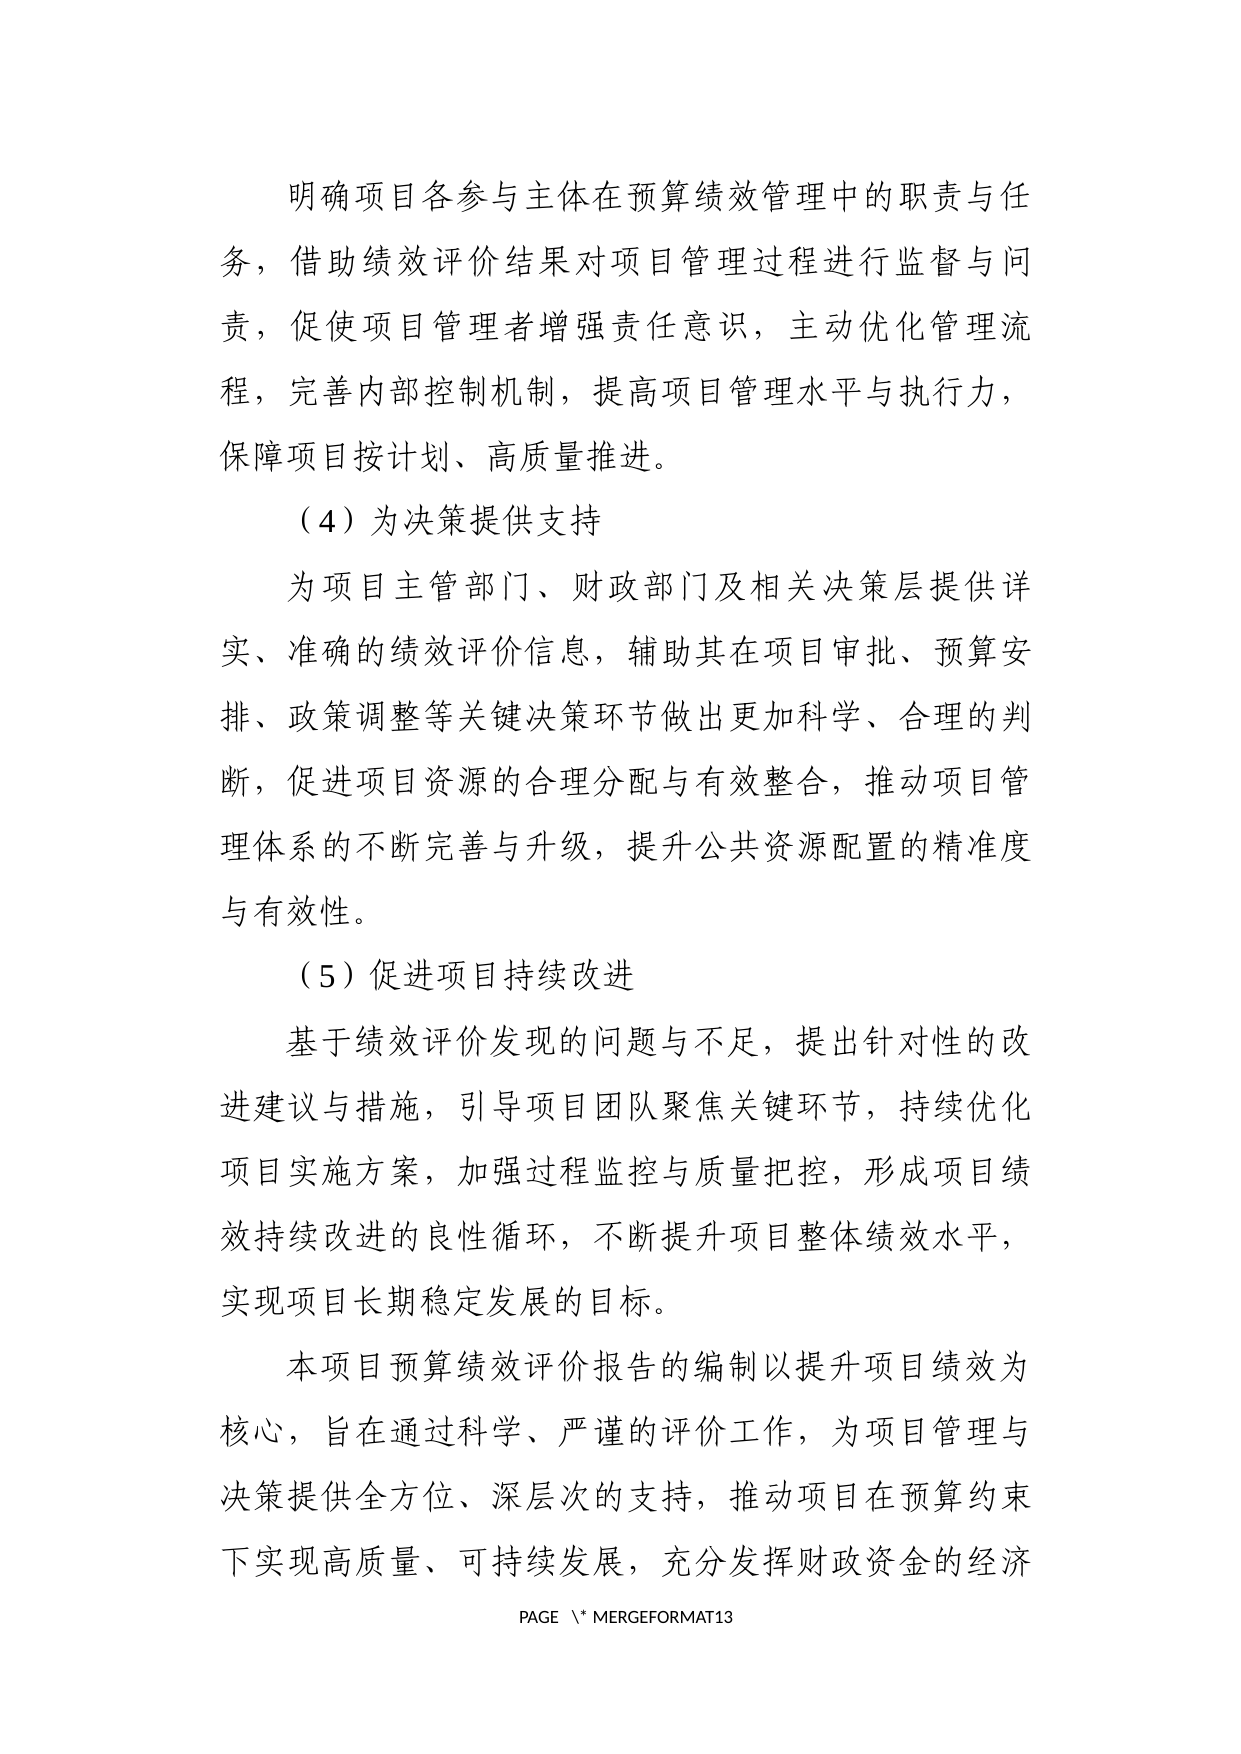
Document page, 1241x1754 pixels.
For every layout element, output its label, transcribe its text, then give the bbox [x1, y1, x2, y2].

text 明确项目各参与主体在预算绩效管理中的职责与任务，借助绩效评价结果对项目管理过程进行监督与问责，促使项目管理者增强责任意识，主动优化管理流程，完善内部控制机制，提高项目管理水平与执行力，保障项目按计划、高质量推进。 [218, 162, 1033, 487]
text （4）为决策提供支持 [218, 487, 1033, 552]
text （5）促进项目持续改进 [218, 942, 1033, 1007]
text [218, 1332, 1033, 1592]
text 基于绩效评价发现的问题与不足，提出针对性的改进建议与措施，引导项目团队聚焦关键环节，持续优化项目实施方案，加强过程监控与质量把控，形成项目绩效持续改进的良性循环，不断提升项目整体绩效水平，实现项目长期稳定发展的目标。 [218, 1007, 1033, 1332]
text 为项目主管部门、财政部门及相关决策层提供详实、准确的绩效评价信息，辅助其在项目审批、预算安排、政策调整等关键决策环节做出更加科学、合理的判断，促进项目资源的合理分配与有效整合，推动项目管理体系的不断完善与升级，提升公共资源配置的精准度与有效性。 [218, 552, 1033, 942]
